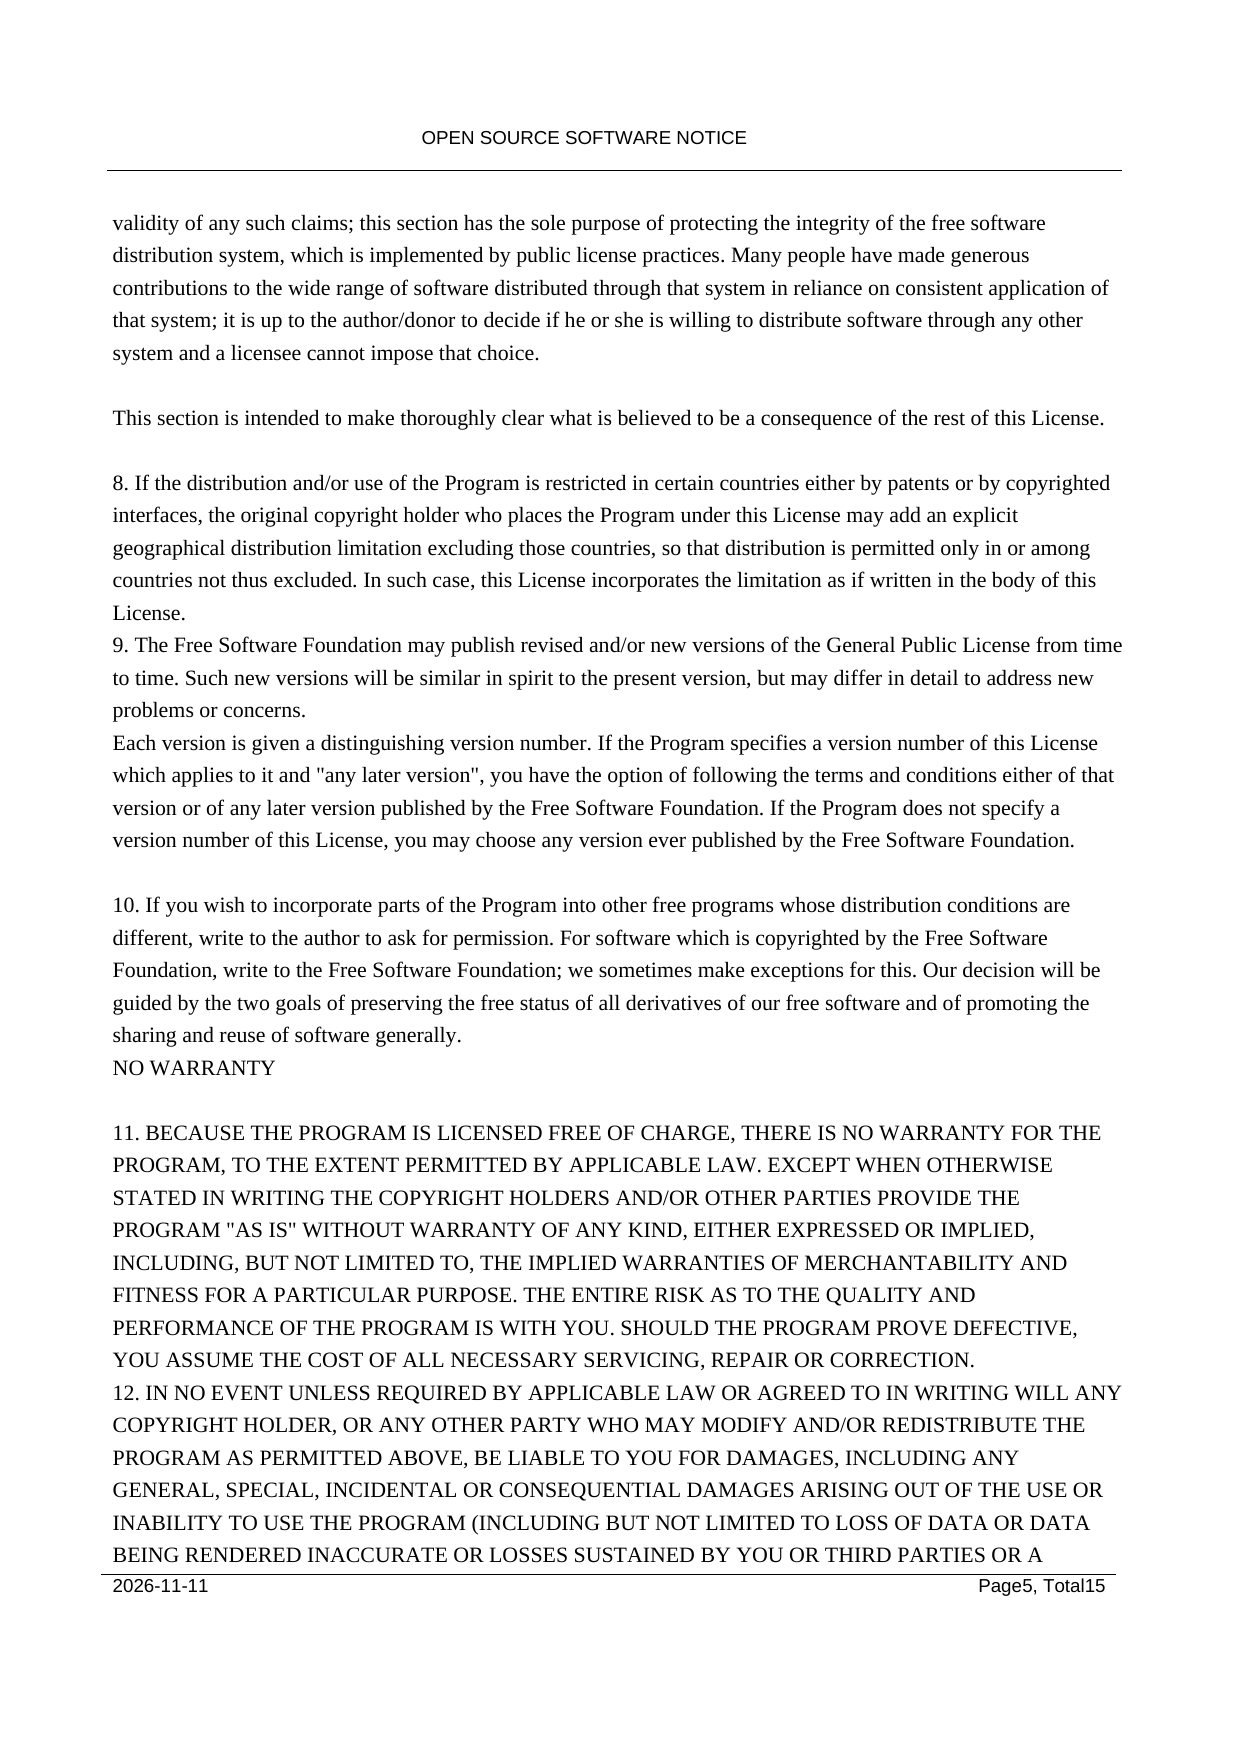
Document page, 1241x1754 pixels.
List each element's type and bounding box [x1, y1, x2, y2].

text [112, 206, 1128, 1571]
